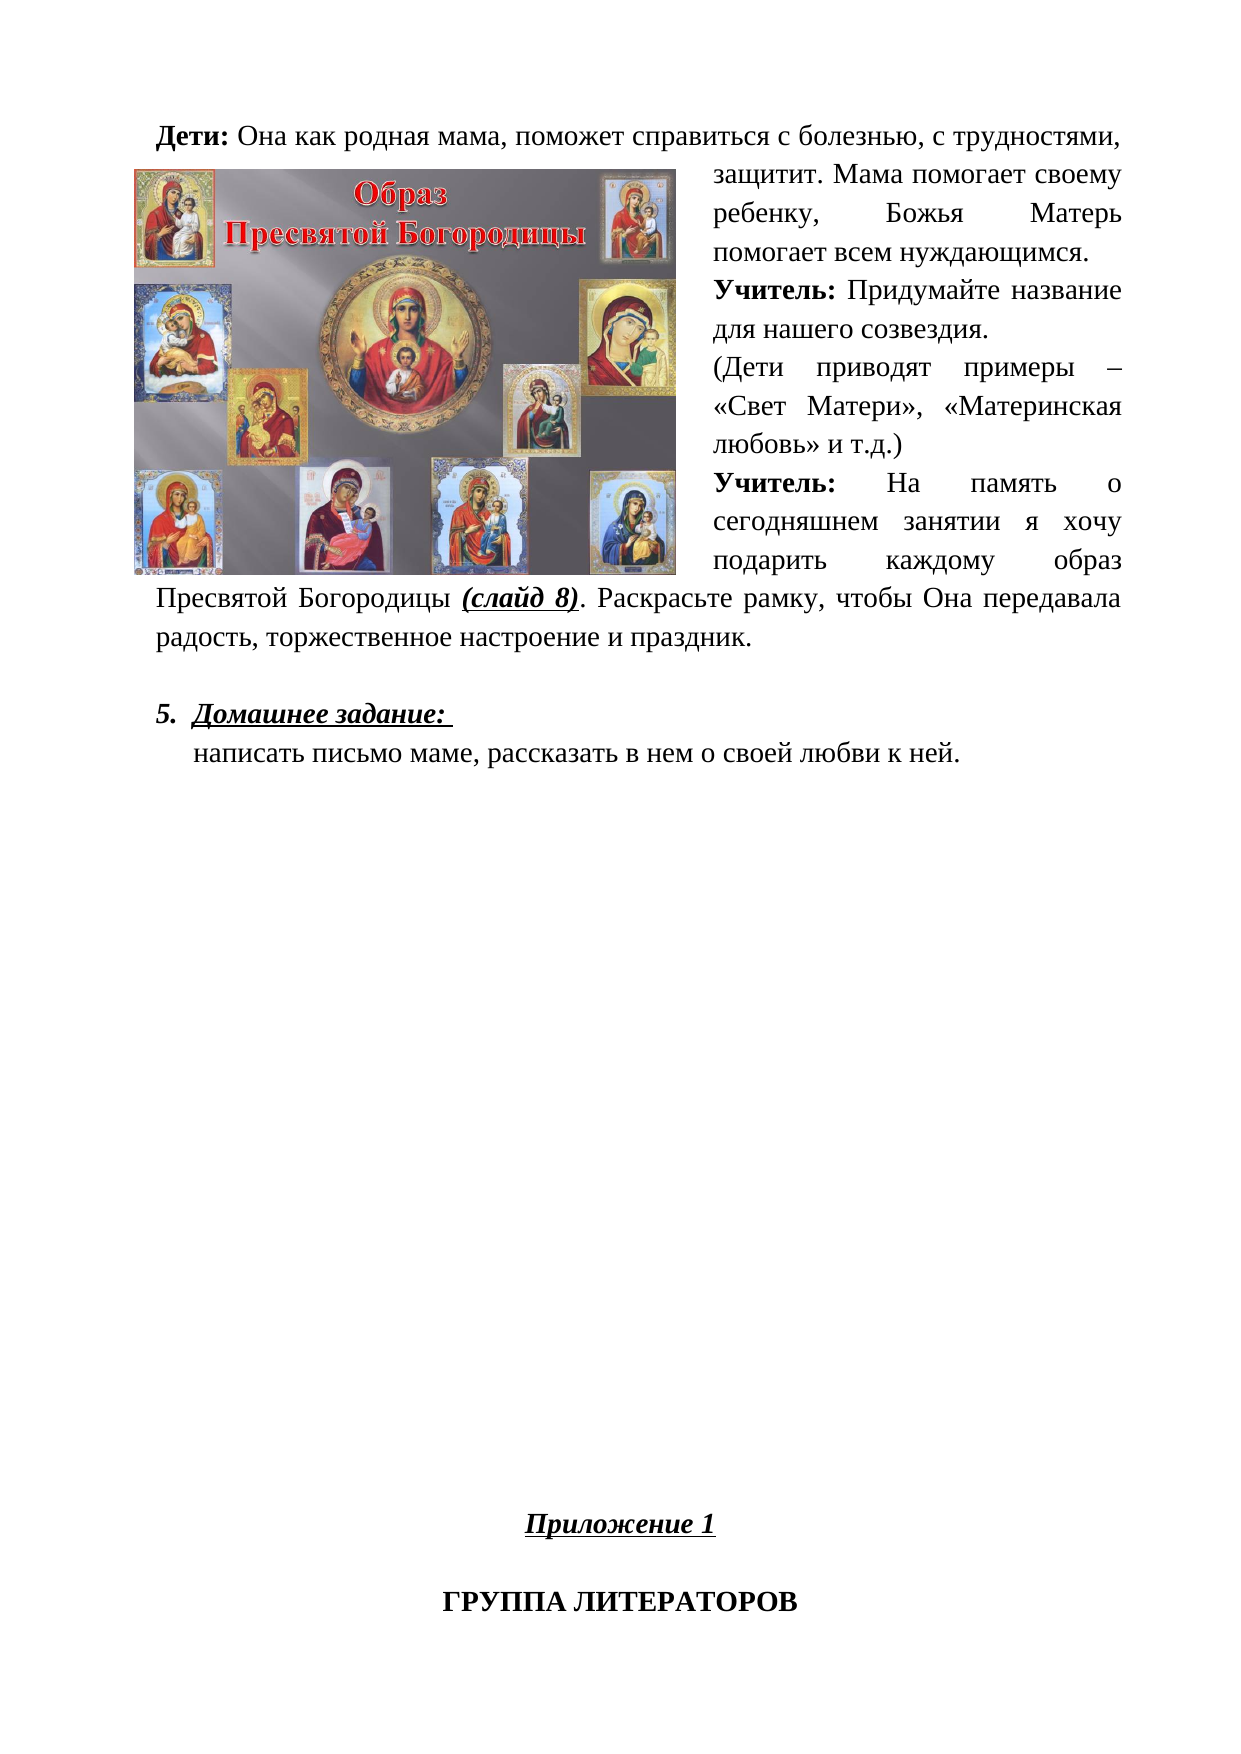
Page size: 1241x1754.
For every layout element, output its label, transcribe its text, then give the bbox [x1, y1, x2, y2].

text Учитель: Придумайте название для нашего созвездия. [676, 272, 1122, 344]
text Учитель: На память о сегодняшнем занятии я хочу подарить каждому образ Пресвятой Богородицы (слайд 8). Раскрасьте рамку, чтобы Она передавала радость, торжественное настроение и праздник. [156, 465, 1122, 653]
text ГРУППА ЛИТЕРАТОРОВ [118, 1584, 1122, 1617]
text Дети: Она как родная мама, поможет справиться с болезнью, с трудностями, защитит. Мама помогает своему ребенку, Божья Матерь помогает всем нуждающимся. [156, 118, 1122, 267]
list написать письмо маме, рассказать в нем о своей любви к ней. [193, 735, 1122, 768]
text Приложение 1 [118, 1507, 1122, 1540]
list Домашнее задание: [156, 696, 1122, 730]
text (Дети приводят примеры – «Свет Матери», «Материнская любовь» и т.д.) [676, 349, 1122, 460]
picture [134, 169, 676, 575]
